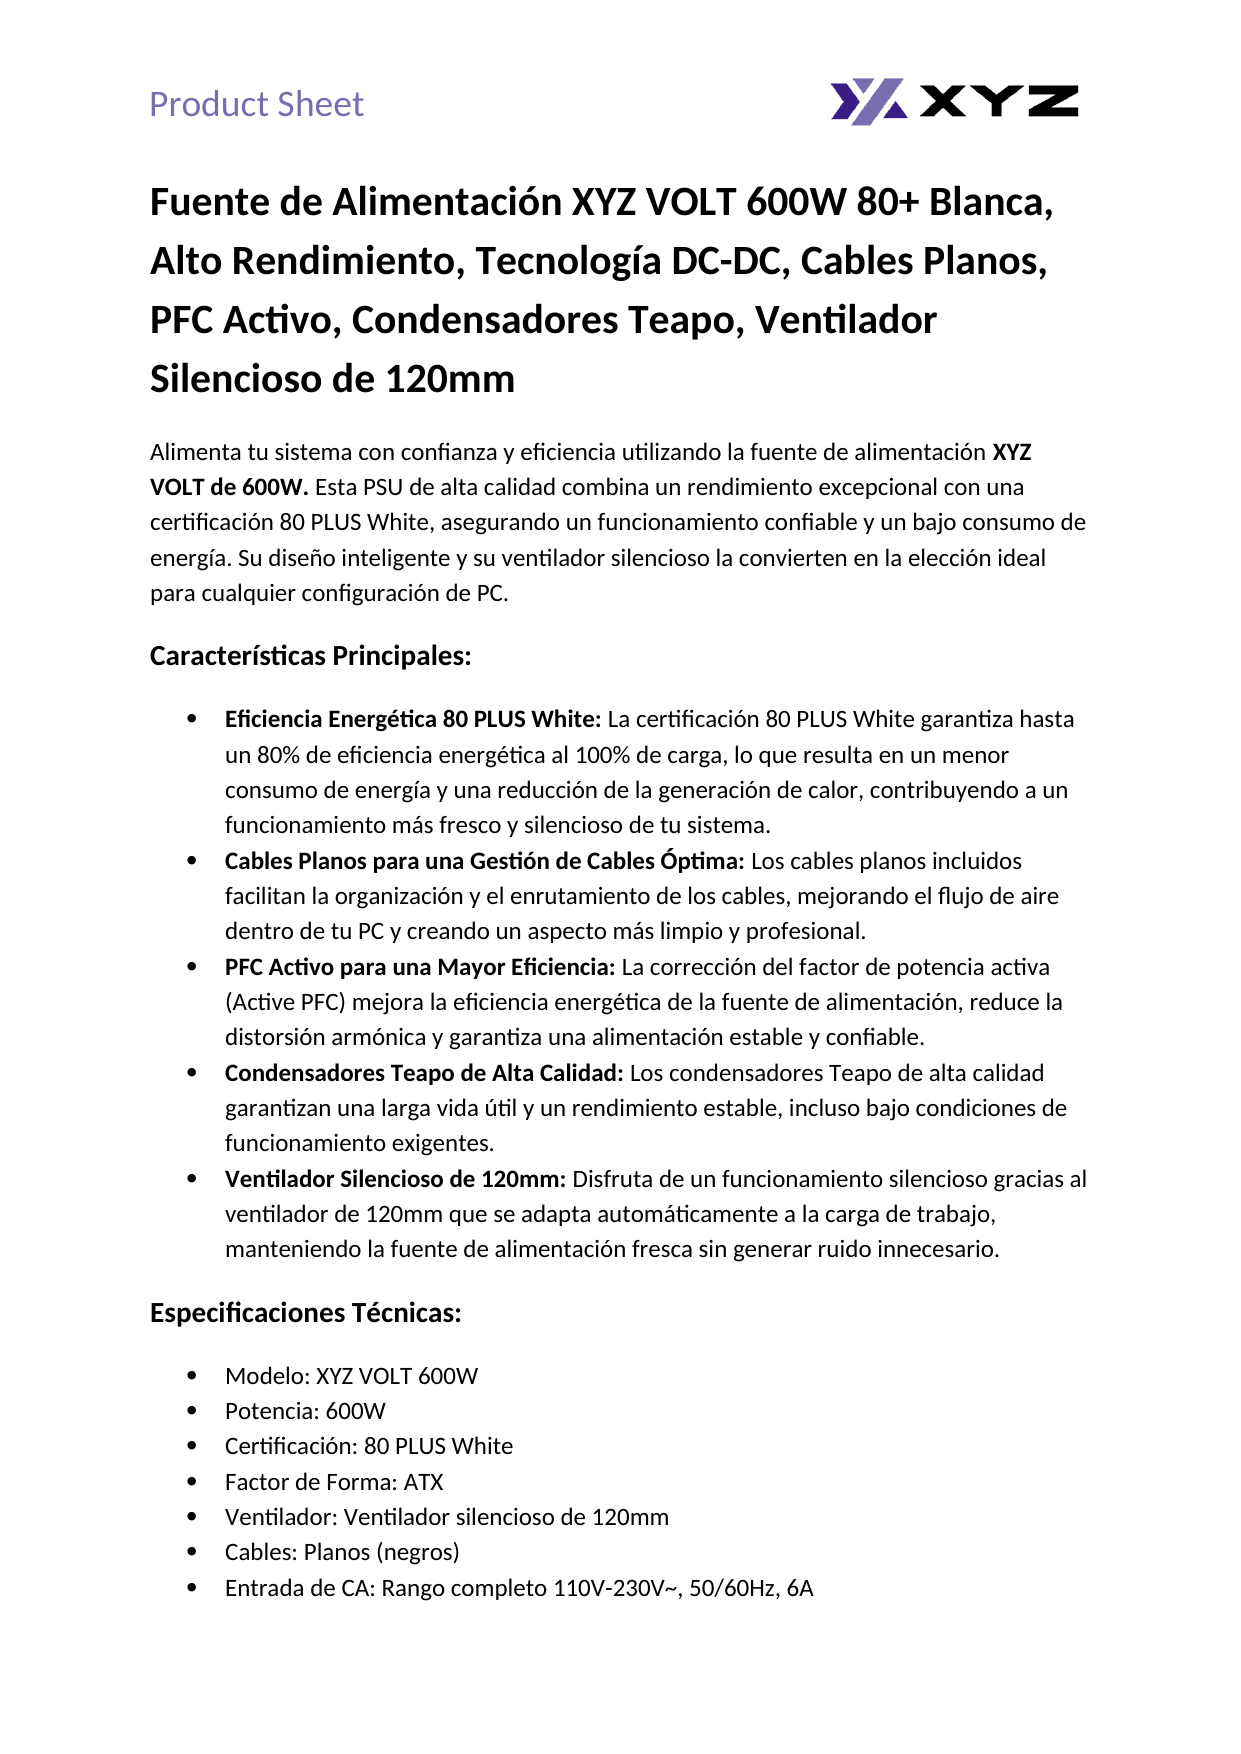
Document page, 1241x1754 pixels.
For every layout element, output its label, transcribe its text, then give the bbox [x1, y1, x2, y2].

text Características Principales: [150, 637, 1090, 673]
list Eficiencia Energética 80 PLUS White: La certificación 80 PLUS White garantiza hasta un 80% de eficiencia energética al 100% de carga, lo que resulta en un menor consumo de energía y una reducción de la generación de calor, contribuyendo a un funcionamiento más fresco y silencioso de tu sistema. [187, 704, 1090, 840]
list Ventilador: Ventilador silencioso de 120mm [187, 1501, 1090, 1532]
list Ventilador Silencioso de 120mm: Disfruta de un funcionamiento silencioso gracias al ventilador de 120mm que se adapta automáticamente a la carga de trabajo, manteniendo la fuente de alimentación fresca sin generar ruido innecesario. [187, 1163, 1090, 1264]
list Potencia: 600W [187, 1395, 1090, 1426]
picture [820, 66, 1091, 140]
text Alimenta tu sistema con confianza y eficiencia utilizando la fuente de alimentación XYZ VOLT de 600W. Esta PSU de alta calidad combina un rendimiento excepcional con una certificación 80 PLUS White, asegurando un funcionamiento confiable y un bajo consumo de energía. Su diseño inteligente y su ventilador silencioso la convierten en la elección ideal para cualquier configuración de PC. [150, 436, 1090, 608]
list Cables: Planos (negros) [187, 1536, 1090, 1567]
list Cables Planos para una Gestión de Cables Óptima: Los cables planos incluidos facilitan la organización y el enrutamiento de los cables, mejorando el flujo de aire dentro de tu PC y creando un aspecto más limpio y profesional. [187, 845, 1090, 946]
list Condensadores Teapo de Alta Calidad: Los condensadores Teapo de alta calidad garantizan una larga vida útil y un rendimiento estable, incluso bajo condiciones de funcionamiento exigentes. [187, 1057, 1090, 1158]
text Fuente de Alimentación XYZ VOLT 600W 80+ Blanca, Alto Rendimiento, Tecnología DC-DC, Cables Planos, PFC Activo, Condensadores Teapo, Ventilador Silencioso de 120mm [150, 175, 1090, 403]
list PFC Activo para una Mayor Eficiencia: La corrección del factor de potencia activa (Active PFC) mejora la eficiencia energética de la fuente de alimentación, reduce la distorsión armónica y garantiza una alimentación estable y confiable. [187, 951, 1090, 1052]
list Modelo: XYZ VOLT 600W [187, 1360, 1090, 1390]
text Especificaciones Técnicas: [150, 1294, 1090, 1329]
list Certificación: 80 PLUS White [187, 1431, 1090, 1461]
list Factor de Forma: ATX [187, 1466, 1090, 1496]
list Entrada de CA: Rango completo 110V-230V~, 50/60Hz, 6A [187, 1572, 1090, 1602]
